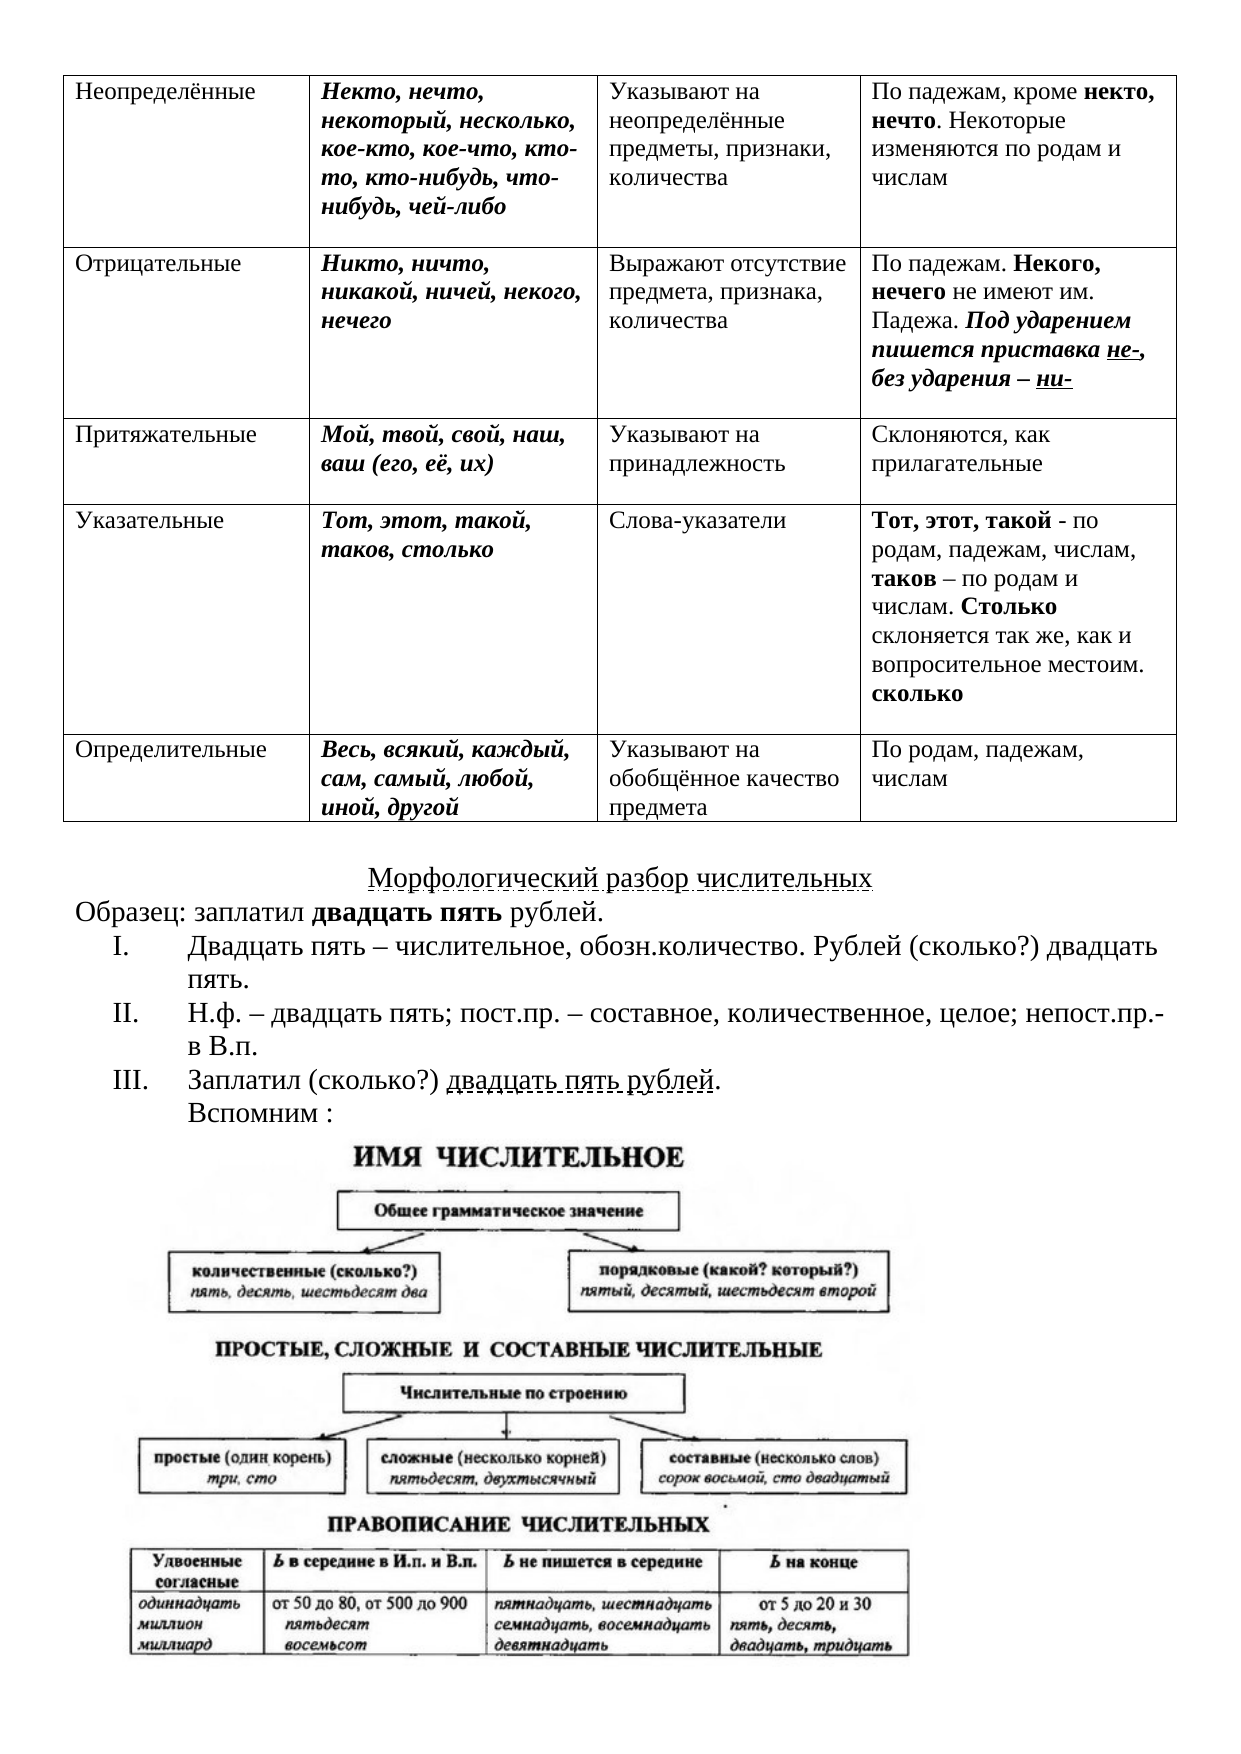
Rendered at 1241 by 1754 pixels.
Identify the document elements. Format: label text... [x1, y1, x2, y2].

table_cell Тот, этот, такой - по родам, падежам, числам, таков – по родам и числам. Столько склоняется так же, как и вопросительное местоим. сколько [861, 505, 1176, 733]
table_cell Указывают на принадлежность [598, 419, 860, 504]
text Образец: заплатил двадцать пять рублей. [75, 894, 1165, 928]
list Двадцать пять – числительное, обозн.количество. Рублей (сколько?) двадцать пять. [112, 928, 1165, 995]
table_cell По падежам. Некого, нечего не имеют им. Падежа. Под ударением пишется приставка не-, без ударения – ни- [861, 248, 1176, 418]
table_cell Мой, твой, свой, наш, ваш (его, её, их) [310, 419, 597, 504]
table_cell Весь, всякий, каждый, сам, самый, любой, иной, другой [310, 735, 597, 821]
table_cell Тот, этот, такой, таков, столько [310, 505, 597, 733]
table_cell Указательные [64, 505, 309, 733]
table_cell Неопределённые [64, 76, 309, 247]
table_cell Указывают на обобщённое качество предмета [598, 735, 860, 821]
list Н.ф. – двадцать пять; пост.пр. – составное, количественное, целое; непост.пр.-в В.п. [112, 995, 1165, 1062]
table_cell По родам, падежам, числам [861, 735, 1176, 821]
list Вспомним : [187, 1095, 1165, 1129]
table_cell Некто, нечто, некоторый, несколько, кое-кто, кое-что, кто-то, кто-нибудь, что-нибудь, чей-либо [310, 76, 597, 247]
table_cell Склоняются, как прилагательные [861, 419, 1176, 504]
table_cell Определительные [64, 735, 309, 821]
table_cell Слова-указатели [598, 505, 860, 733]
picture [112, 1128, 926, 1671]
table_cell Никто, ничто, никакой, ничей, некого, нечего [310, 248, 597, 418]
list Заплатил (сколько?) двадцать пять рублей. [112, 1062, 1165, 1095]
table_cell Отрицательные [64, 248, 309, 418]
table_cell По падежам, кроме некто, нечто. Некоторые изменяются по родам и числам [861, 76, 1176, 247]
text Морфологический разбор числительных [75, 861, 1165, 894]
table_cell Притяжательные [64, 419, 309, 504]
table_cell Указывают на неопределённые предметы, признаки, количества [598, 76, 860, 247]
table_cell Выражают отсутствие предмета, признака, количества [598, 248, 860, 418]
